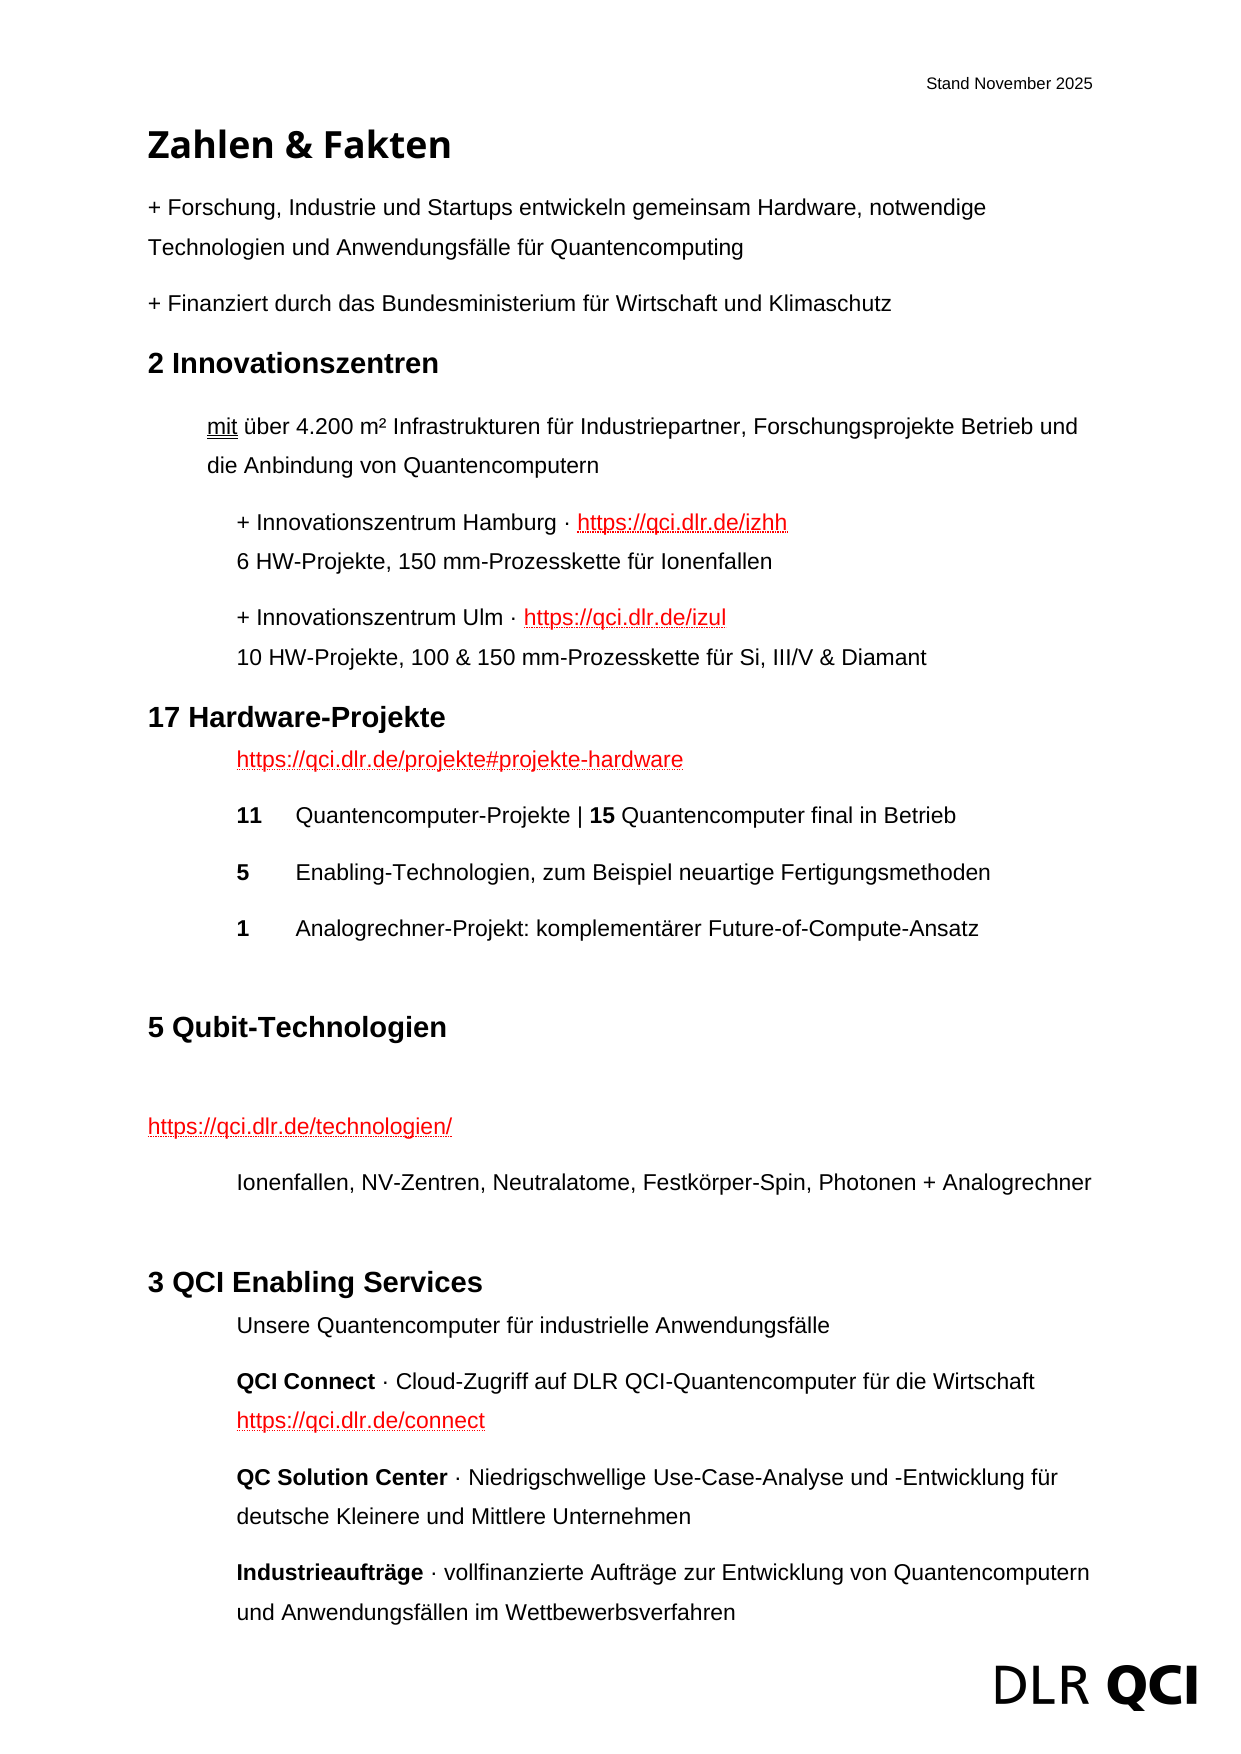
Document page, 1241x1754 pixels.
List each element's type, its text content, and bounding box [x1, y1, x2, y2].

text 3 QCI Enabling Services Unsere Quantencomputer für industrielle Anwendungsfälle [148, 1265, 1092, 1338]
text QC Solution Center · Niedrigschwellige Use-Case-Analyse und -Entwicklung für deutsche Kleinere und Mittlere Unternehmen [148, 1463, 1092, 1529]
text 11 Quantencomputer-Projekte | 15 Quantencomputer final in Betrieb [148, 802, 1092, 829]
text 17 Hardware-Projekte https://qci.dlr.de/projekte#projekte-hardware [148, 700, 1092, 773]
text 2 Innovationszentren [148, 346, 1092, 379]
text QCI Connect · Cloud-Zugriff auf DLR QCI-Quantencomputer für die Wirtschaft https://qci.dlr.de/connect [148, 1368, 1092, 1434]
text Ionenfallen, NV-Zentren, Neutralatome, Festkörper-Spin, Photonen + Analogrechner [148, 1169, 1092, 1235]
text 5 Enabling-Technologien, zum Beispiel neuartige Fertigungsmethoden [148, 859, 1092, 885]
text + Finanziert durch das Bundesministerium für Wirtschaft und Klimaschutz [148, 290, 1092, 316]
picture [995, 1665, 1197, 1711]
text mit über 4.200 m² Infrastrukturen für Industriepartner, Forschungsprojekte Betrieb und die Anbindung von Quantencomputern [148, 413, 1092, 479]
text + Forschung, Industrie und Startups entwickeln gemeinsam Hardware, notwendige Technologien und Anwendungsfälle für Quantencomputing [148, 194, 1092, 260]
text https://qci.dlr.de/technologien/ [148, 1113, 1092, 1139]
text + Innovationszentrum Hamburg · https://qci.dlr.de/izhh 6 HW-Projekte, 150 mm-Prozesskette für Ionenfallen [148, 508, 1092, 574]
text 1 Analogrechner-Projekt: komplementärer Future-of-Compute-Ansatz [148, 915, 1092, 981]
text + Innovationszentrum Ulm · https://qci.dlr.de/izul 10 HW-Projekte, 100 & 150 mm-Prozesskette für Si, III/V & Diamant [148, 604, 1092, 670]
subtitle Zahlen & Fakten [148, 118, 1092, 169]
text Industrieaufträge · vollfinanzierte Aufträge zur Entwicklung von Quantencomputern und Anwendungsfällen im Wettbewerbsverfahren [0, 1559, 1092, 1625]
text 5 Qubit-Technologien [148, 1010, 1092, 1083]
